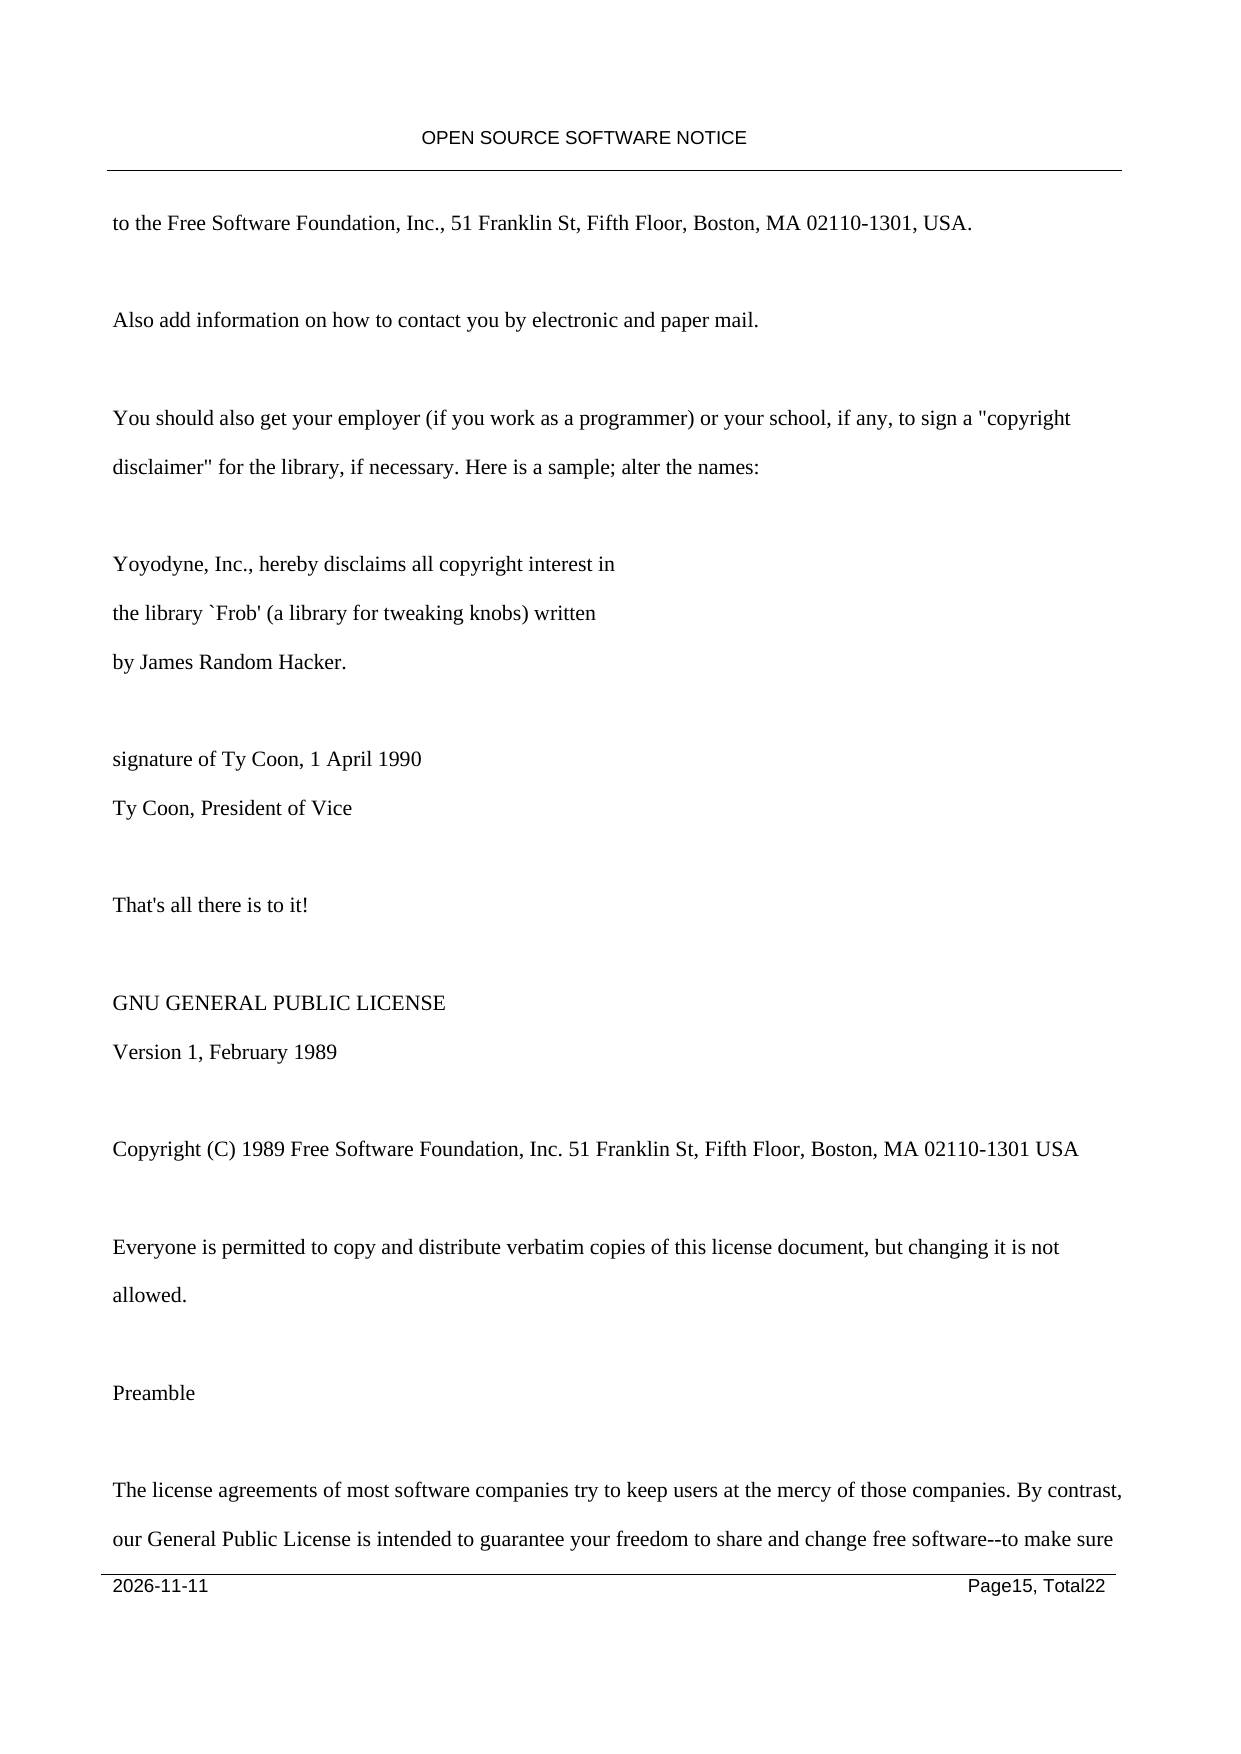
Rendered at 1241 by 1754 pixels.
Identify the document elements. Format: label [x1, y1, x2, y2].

text [112, 206, 1128, 1555]
